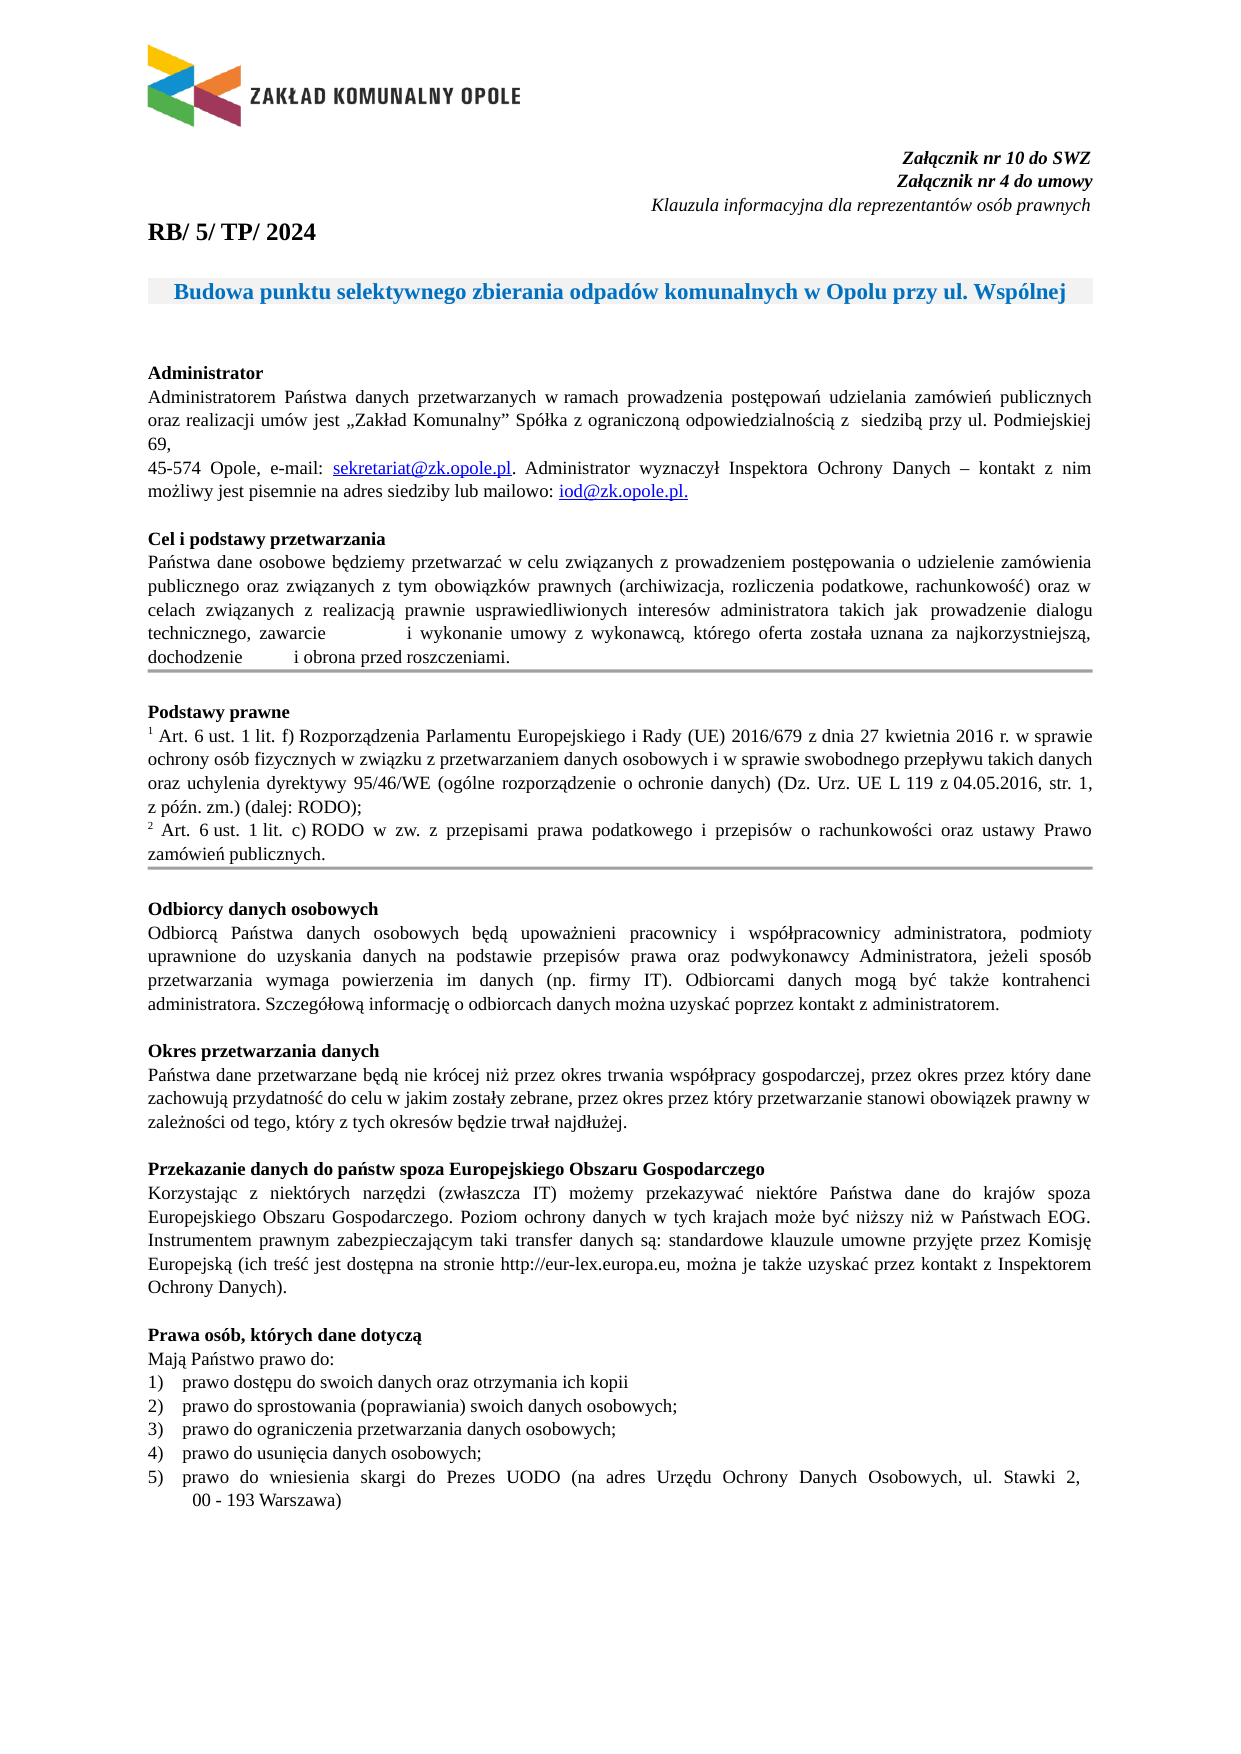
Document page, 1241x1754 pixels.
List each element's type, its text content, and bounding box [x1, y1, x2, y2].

text Korzystając z niektórych narzędzi (zwłaszcza IT) możemy przekazywać niektóre Państwa dane do krajów spoza Europejskiego Obszaru Gospodarczego. Poziom ochrony danych w tych krajach może być niższy niż w Państwach EOG. Instrumentem prawnym zabezpieczającym taki transfer danych są: standardowe klauzule umowne przyjęte przez Komisję Europejską (ich treść jest dostępna na stronie http://eur-lex.europa.eu, można je także uzyskać przez kontakt z Inspektorem Ochrony Danych). [148, 1182, 1093, 1298]
text 5) prawo do wniesienia skargi do Prezes UODO (na adres Urzędu Ochrony Danych Osobowych, ul. Stawki 2, 00 - 193 Warszawa) [148, 1466, 1093, 1511]
text Odbiorcy danych osobowych [148, 898, 1093, 920]
text Odbiorcą Państwa danych osobowych będą upoważnieni pracownicy i współpracownicy administratora, podmioty uprawnione do uzyskania danych na podstawie przepisów prawa oraz podwykonawcy Administratora, jeżeli sposób przetwarzania wymaga powierzenia im danych (np. firmy IT). Odbiorcami danych mogą być także kontrahenci administratora. Szczegółową informację o odbiorcach danych można uzyskać poprzez kontakt z administratorem. [148, 922, 1093, 1014]
text Cel i podstawy przetwarzania [148, 528, 1093, 549]
text Załącznik nr 10 do SWZ [148, 147, 1093, 168]
text 2 Art. 6 ust. 1 lit. c) RODO w zw. z przepisami prawa podatkowego i przepisów o rachunkowości oraz ustawy Prawo zamówień publicznych. [148, 819, 1093, 864]
text Podstawy prawne [148, 701, 1093, 723]
text 1 Art. 6 ust. 1 lit. f) Rozporządzenia Parlamentu Europejskiego i Rady (UE) 2016/679 z dnia 27 kwietnia 2016 r. w sprawie ochrony osób fizycznych w związku z przetwarzaniem danych osobowych i w sprawie swobodnego przepływu takich danych oraz uchylenia dyrektywy 95/46/WE (ogólne rozporządzenie o ochronie danych) (Dz. Urz. UE L 119 z 04.05.2016, str. 1, z późn. zm.) (dalej: RODO); [148, 725, 1093, 817]
text Okres przetwarzania danych [148, 1040, 1093, 1062]
text Załącznik nr 4 do umowy [664, 170, 1093, 192]
text Klauzula informacyjna dla reprezentantów osób prawnych [148, 194, 1093, 215]
text Mają Państwo prawo do: [148, 1347, 1093, 1369]
text Przekazanie danych do państw spoza Europejskiego Obszaru Gospodarczego [148, 1158, 1093, 1180]
text 4) prawo do usunięcia danych osobowych; [148, 1442, 1093, 1463]
text Państwa dane przetwarzane będą nie krócej niż przez okres trwania współpracy gospodarczej, przez okres przez który dane zachowują przydatność do celu w jakim zostały zebrane, przez okres przez który przetwarzanie stanowi obowiązek prawny w zależności od tego, który z tych okresów będzie trwał najdłużej. [148, 1064, 1093, 1132]
text RB/ 5/ TP/ 2024 [148, 217, 1093, 246]
text 2) prawo do sprostowania (poprawiania) swoich danych osobowych; [148, 1395, 1093, 1416]
text 1) prawo dostępu do swoich danych oraz otrzymania ich kopii [148, 1371, 1093, 1393]
text Państwa dane osobowe będziemy przetwarzać w celu związanych z prowadzeniem postępowania o udzielenie zamówienia publicznego oraz związanych z tym obowiązków prawnych (archiwizacja, rozliczenia podatkowe, rachunkowość) oraz w celach związanych z realizacją prawnie usprawiedliwionych interesów administratora takich jak prowadzenie dialogu technicznego, zawarcie i wykonanie umowy z wykonawcą, którego oferta została uznana za najkorzystniejszą, dochodzenie i obrona przed roszczeniami. [148, 551, 1093, 667]
picture [147, 44, 520, 127]
text 3) prawo do ograniczenia przetwarzania danych osobowych; [148, 1418, 1093, 1440]
text Prawa osób, których dane dotyczą [148, 1324, 1093, 1345]
text Budowa punktu selektywnego zbierania odpadów komunalnych w Opolu przy ul. Wspólnej [148, 278, 1093, 304]
text Administrator [148, 362, 1093, 384]
text Administratorem Państwa danych przetwarzanych w ramach prowadzenia postępowań udzielania zamówień publicznych oraz realizacji umów jest „Zakład Komunalny” Spółka z ograniczoną odpowiedzialnością z siedzibą przy ul. Podmiejskiej 69, 45-574 Opole, e-mail: sekretariat@zk.opole.pl. Administrator wyznaczył Inspektora Ochrony Danych – kontakt z nim możliwy jest pisemnie na adres siedziby lub mailowo: iod@zk.opole.pl. [148, 386, 1093, 502]
